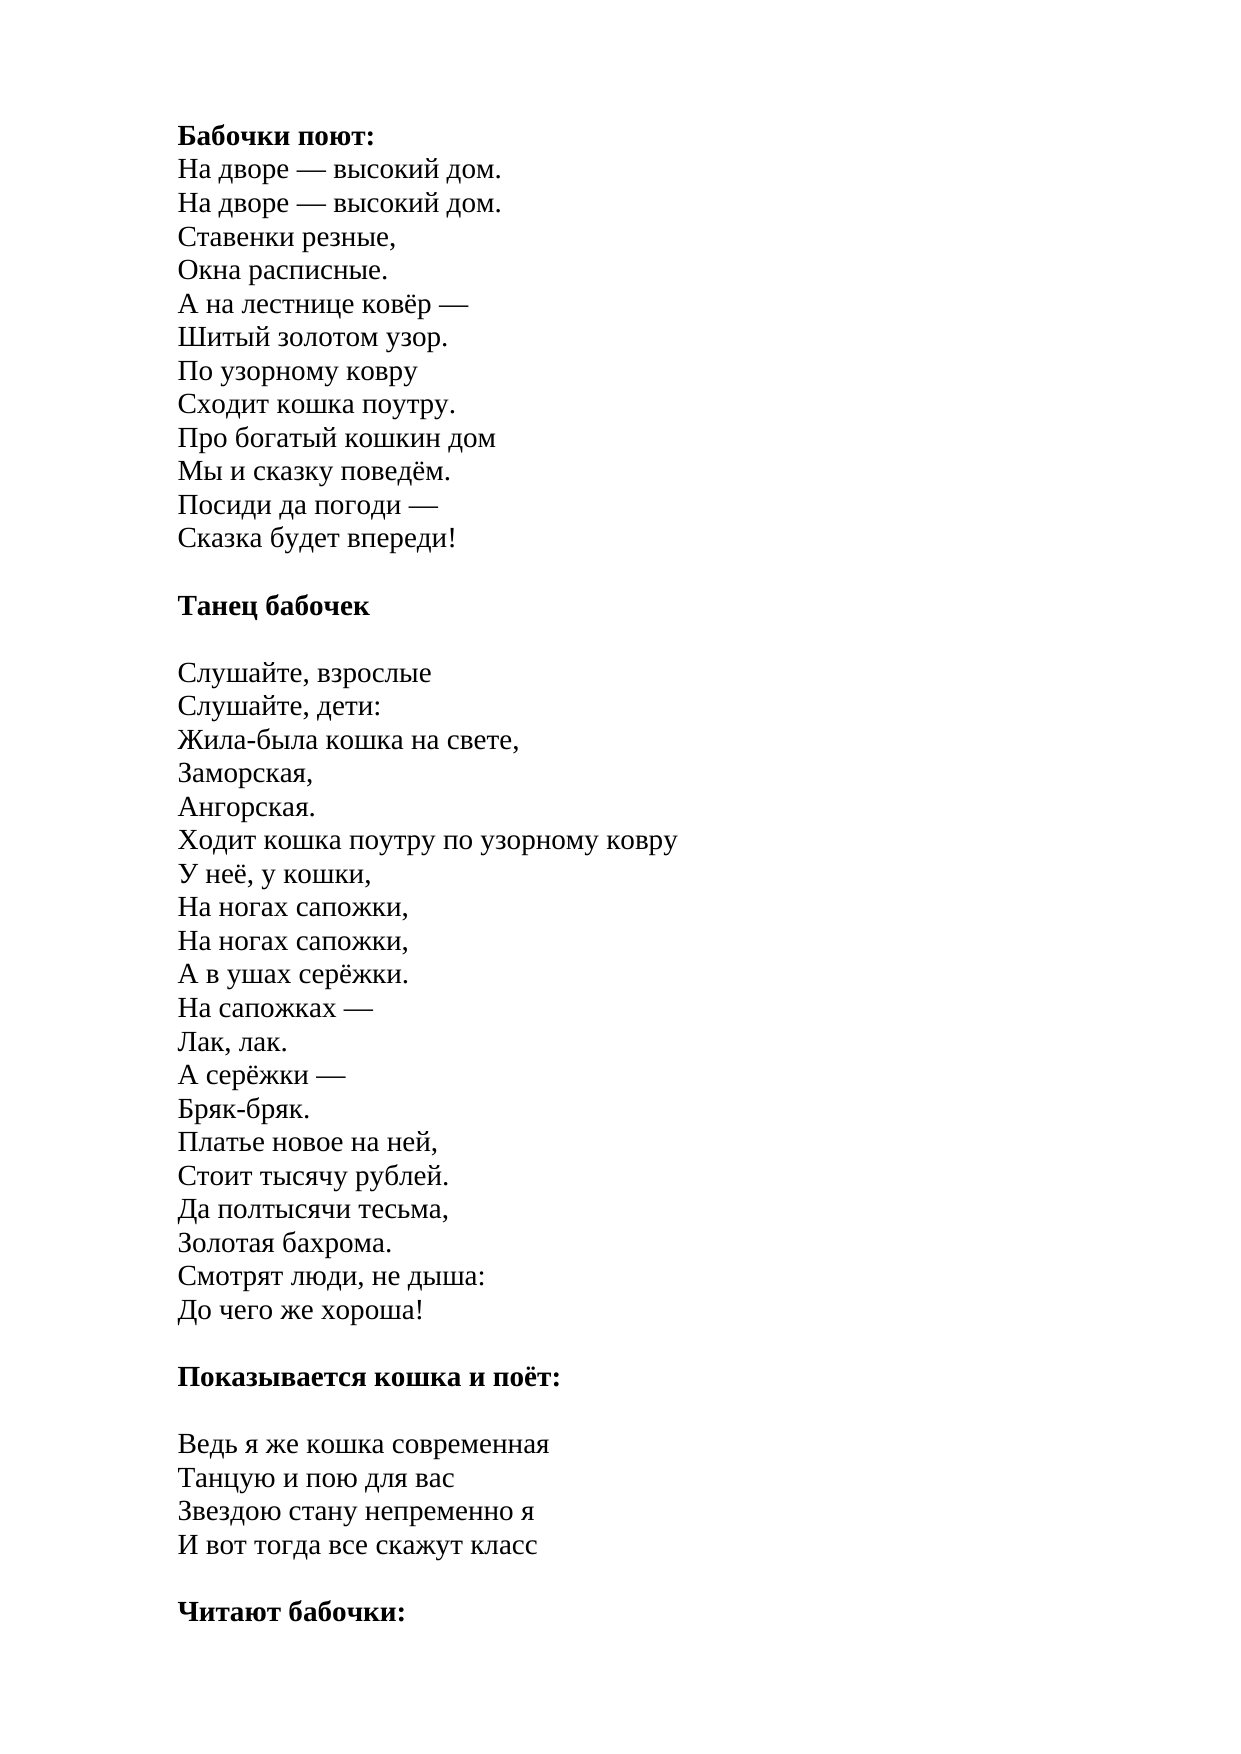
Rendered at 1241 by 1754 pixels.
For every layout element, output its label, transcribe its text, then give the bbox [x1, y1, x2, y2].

text А серёжки — [177, 1057, 1152, 1091]
text Бабочки поют: [177, 118, 1152, 152]
text А на лестнице ковёр — [177, 286, 1152, 319]
text Показывается кошка и поёт: [177, 1359, 1152, 1393]
text Танцую и пою для вас [177, 1460, 1152, 1493]
text На ногах сапожки, [177, 923, 1152, 957]
text Про богатый кошкин дом [177, 420, 1152, 453]
text Звездою стану непременно я [177, 1493, 1152, 1527]
text Шитый золотом узор. [177, 319, 1152, 353]
text Платье новое на ней, [177, 1124, 1152, 1158]
text На дворе — высокий дом. [177, 185, 1152, 219]
text На сапожках — [177, 990, 1152, 1024]
text Ангорская. [177, 789, 1152, 822]
text До чего же хороша! [177, 1292, 1152, 1326]
text На дворе — высокий дом. [177, 152, 1152, 185]
text Сказка будет впереди! [177, 521, 1152, 554]
text Лак, лак. [177, 1024, 1152, 1057]
text Посиди да погоди — [177, 487, 1152, 521]
text Танец бабочек [177, 588, 1152, 621]
text Смотрят люди, не дыша: [177, 1258, 1152, 1292]
text Стоит тысячу рублей. [177, 1158, 1152, 1191]
text Да полтысячи тесьма, [177, 1191, 1152, 1225]
text Читают бабочки: [177, 1594, 1152, 1627]
text Заморская, [177, 755, 1152, 789]
text Слушайте, дети: [177, 688, 1152, 722]
text Слушайте, взрослые [177, 655, 1152, 688]
text Золотая бахрома. [177, 1225, 1152, 1258]
text А в ушах серёжки. [177, 957, 1152, 990]
text Бряк-бряк. [177, 1091, 1152, 1124]
text Ведь я же кошка современная [177, 1426, 1152, 1460]
text Ходит кошка поутру по узорному ковру [177, 822, 1152, 856]
text По узорному ковру [177, 353, 1152, 386]
text Жила-была кошка на свете, [177, 722, 1152, 755]
text Ставенки резные, [177, 219, 1152, 252]
text Сходит кошка поутру. [177, 386, 1152, 420]
text И вот тогда все скажут класс [177, 1527, 1152, 1560]
text Окна расписные. [177, 252, 1152, 286]
text На ногах сапожки, [177, 889, 1152, 923]
text У неё, у кошки, [177, 856, 1152, 889]
text Мы и сказку поведём. [177, 453, 1152, 487]
